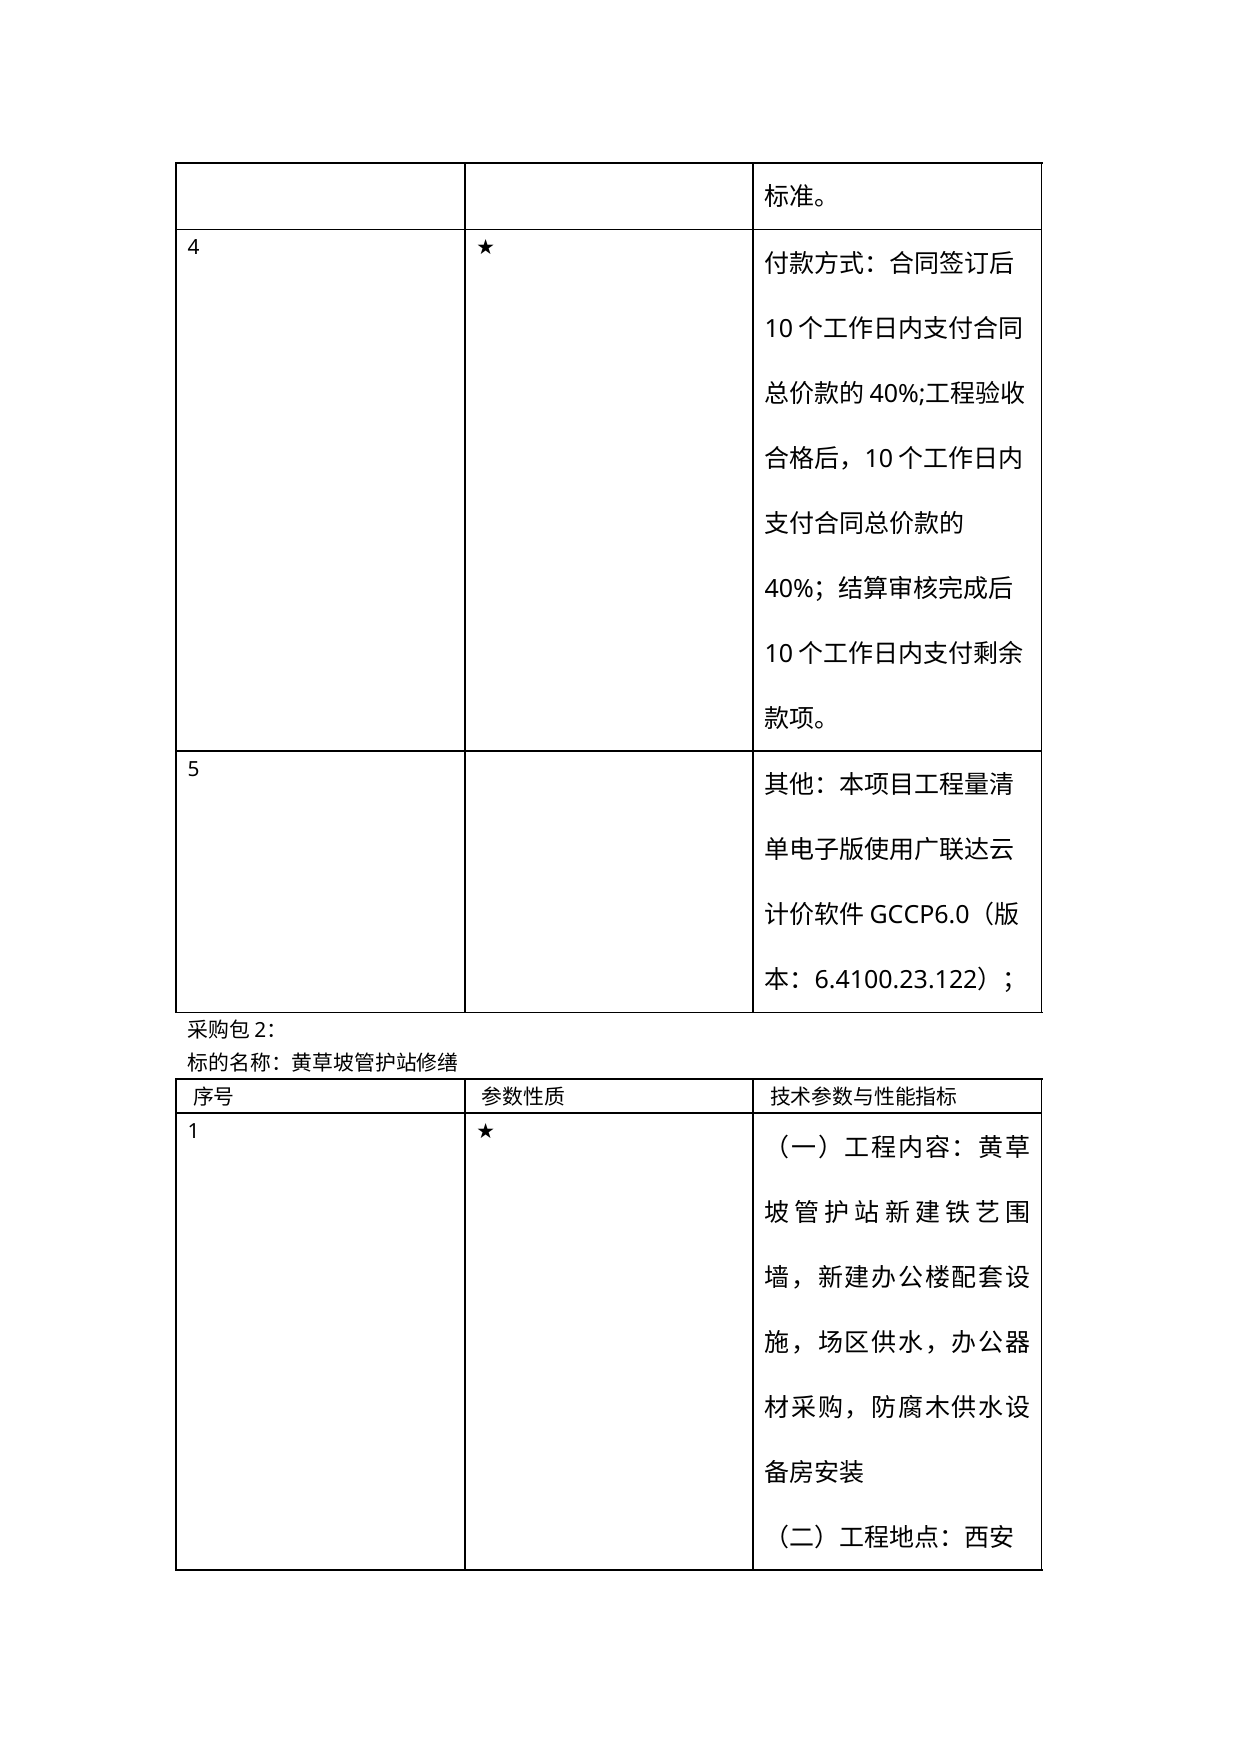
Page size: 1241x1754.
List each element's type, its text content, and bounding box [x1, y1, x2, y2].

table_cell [754, 1114, 1041, 1569]
table_cell 1 [177, 1114, 464, 1569]
table_cell ★ [466, 164, 752, 228]
table_cell [466, 752, 752, 1012]
text 采购包2： [187, 1013, 1053, 1046]
table_header 参数性质 [466, 1080, 752, 1112]
table_cell 其他：本项目工程量清单电子版使用广联达云计价软件GCCP6.0（版本：6.4100.23.122）； [754, 752, 1041, 1012]
table_header 技术参数与性能指标 [754, 1080, 1041, 1112]
table_cell 5 [177, 752, 464, 1012]
table_cell 4 [177, 230, 464, 750]
table_cell ★ [466, 230, 752, 750]
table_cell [754, 164, 1041, 228]
table_cell 付款方式：合同签订后10个工作日内支付合同总价款的40%;工程验收合格后，10个工作日内支付合同总价款的40%；结算审核完成后10个工作日内支付剩余款项。 [754, 230, 1041, 750]
table_cell ★ [466, 1114, 752, 1569]
table_header 序号 [177, 1080, 464, 1112]
text 标的名称：黄草坡管护站修缮 [187, 1046, 1053, 1078]
table_cell 3 [177, 164, 464, 228]
